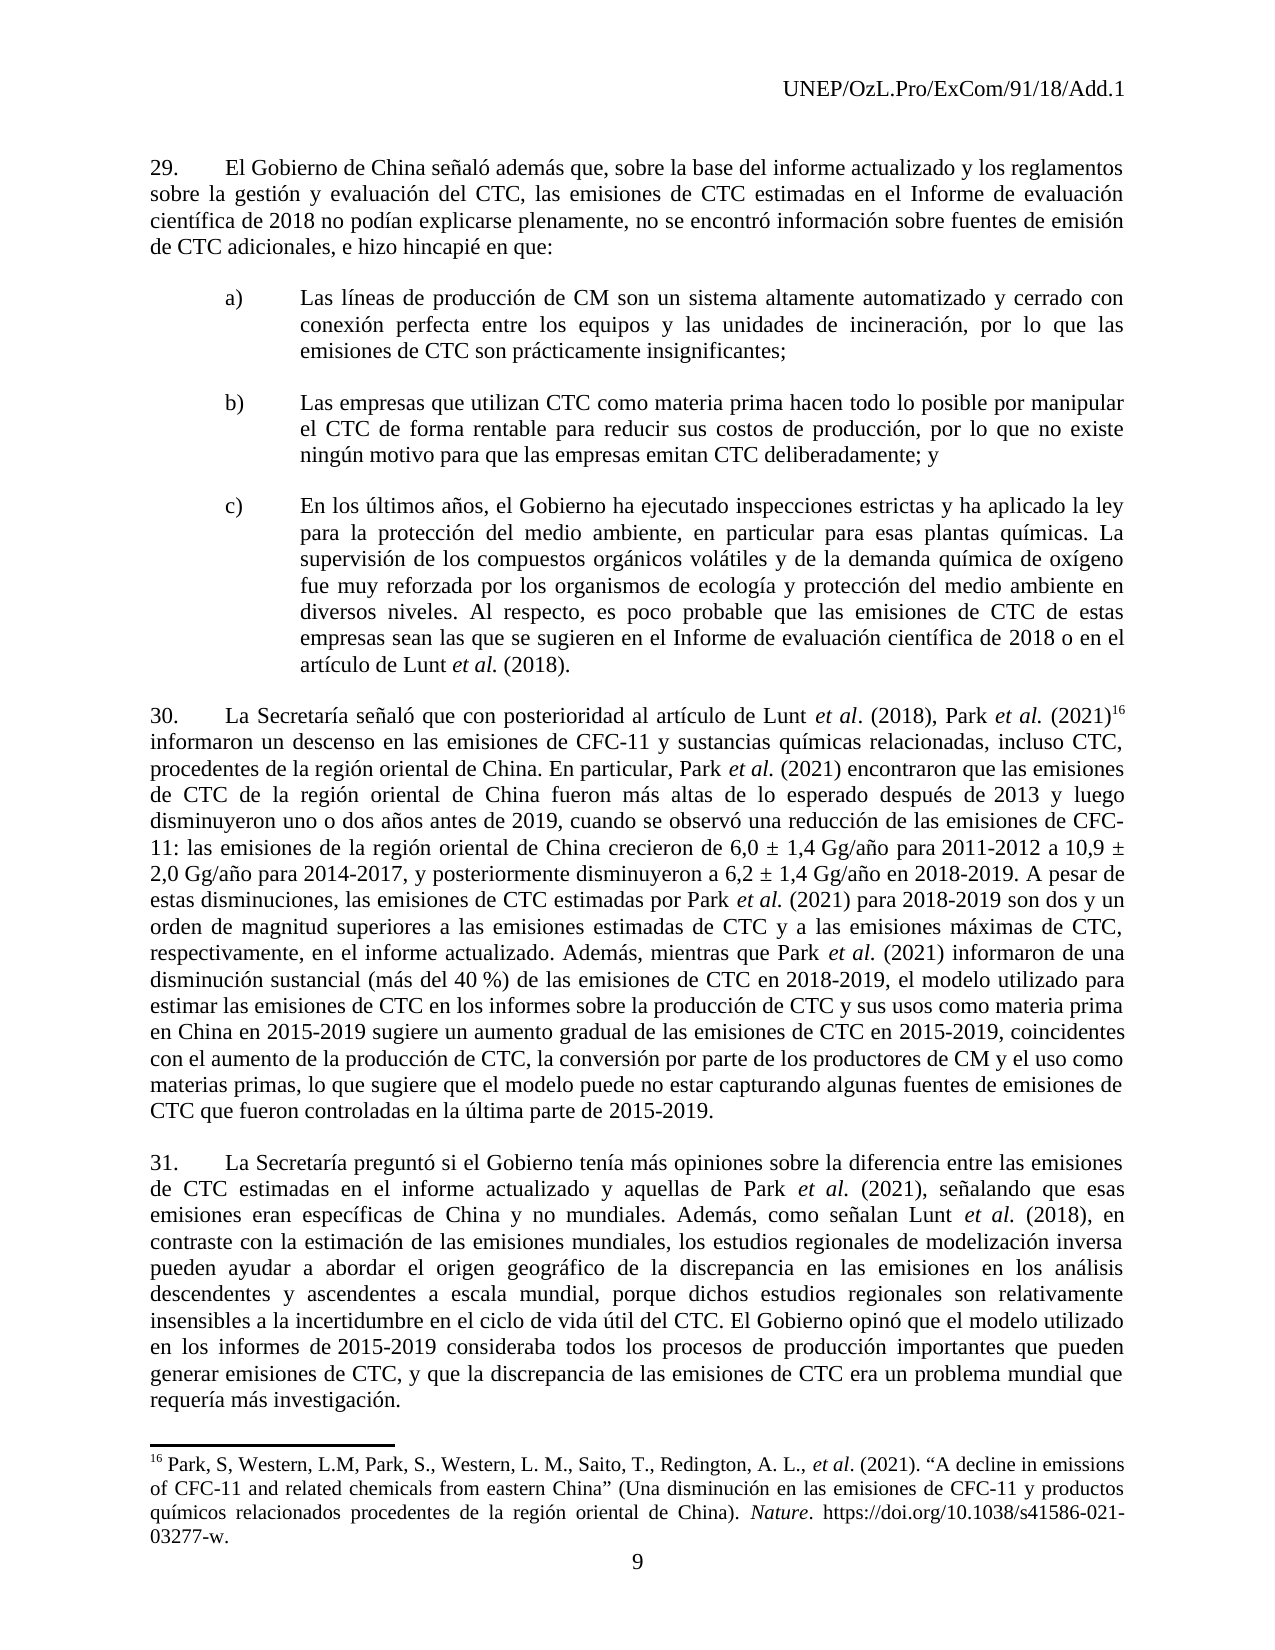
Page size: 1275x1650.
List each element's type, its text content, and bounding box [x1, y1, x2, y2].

subtitle Las empresas que utilizan CTC como materia prima hacen todo lo posible por manipular el CTC de forma rentable para reducir sus costos de producción, por lo que no existe ningún motivo para que las empresas emitan CTC deliberadamente; y [225, 388, 1125, 468]
subtitle En los últimos años, el Gobierno ha ejecutado inspecciones estrictas y ha aplicado la ley para la protección del medio ambiente, en particular para esas plantas químicas. La supervisión de los compuestos orgánicos volátiles y de la demanda química de oxígeno fue muy reforzada por los organismos de ecología y protección del medio ambiente en diversos niveles. Al respecto, es poco probable que las emisiones de CTC de estas empresas sean las que se sugieren en el Informe de evaluación científica de 2018 o en el artículo de Lunt et al. (2018). [225, 493, 1125, 677]
subtitle La Secretaría preguntó si el Gobierno tenía más opiniones sobre la diferencia entre las emisiones de CTC estimadas en el informe actualizado y aquellas de Park et al. (2021), señalando que esas emisiones eran específicas de China y no mundiales. Además, como señalan Lunt et al. (2018), en contraste con la estimación de las emisiones mundiales, los estudios regionales de modelización inversa pueden ayudar a abordar el origen geográfico de la discrepancia en las emisiones en los análisis descendentes y ascendentes a escala mundial, porque dichos estudios regionales son relativamente insensibles a la incertidumbre en el ciclo de vida útil del CTC. El Gobierno opinó que el modelo utilizado en los informes de 2015-2019 consideraba todos los procesos de producción importantes que pueden generar emisiones de CTC, y que la discrepancia de las emisiones de CTC era un problema mundial que requería más investigación. [150, 1149, 1125, 1412]
subtitle La Secretaría señaló que con posterioridad al artículo de Lunt et al. (2018), Park et al. (2021) informaron un descenso en las emisiones de CFC-11 y sustancias químicas relacionadas, incluso CTC, procedentes de la región oriental de China. En particular, Park et al. (2021) encontraron que las emisiones de CTC de la región oriental de China fueron más altas de lo esperado después de 2013 y luego disminuyeron uno o dos años antes de 2019, cuando se observó una reducción de las emisiones de CFC-11: las emisiones de la región oriental de China crecieron de 6,0 ± 1,4 Gg/año para 2011-2012 a 10,9 ± 2,0 Gg/año para 2014-2017, y posteriormente disminuyeron a 6,2 ± 1,4 Gg/año en 2018-2019. A pesar de estas disminuciones, las emisiones de CTC estimadas por Park et al. (2021) para 2018-2019 son dos y un orden de magnitud superiores a las emisiones estimadas de CTC y a las emisiones máximas de CTC, respectivamente, en el informe actualizado. Además, mientras que Park et al. (2021) informaron de una disminución sustancial (más del 40 %) de las emisiones de CTC en 2018-2019, el modelo utilizado para estimar las emisiones de CTC en los informes sobre la producción de CTC y sus usos como materia prima en China en 2015-2019 sugiere un aumento gradual de las emisiones de CTC en 2015-2019, coincidentes con el aumento de la producción de CTC, la conversión por parte de los productores de CM y el uso como materias primas, lo que sugiere que el modelo puede no estar capturando algunas fuentes de emisiones de CTC que fueron controladas en la última parte de 2015-2019. [150, 702, 1125, 1124]
subtitle El Gobierno de China señaló además que, sobre la base del informe actualizado y los reglamentos sobre la gestión y evaluación del CTC, las emisiones de CTC estimadas en el Informe de evaluación científica de 2018 no podían explicarse plenamente, no se encontró información sobre fuentes de emisión de CTC adicionales, e hizo hincapié en que: [150, 154, 1125, 259]
subtitle Las líneas de producción de CM son un sistema altamente automatizado y cerrado con conexión perfecta entre los equipos y las unidades de incineración, por lo que las emisiones de CTC son prácticamente insignificantes; [225, 284, 1125, 363]
